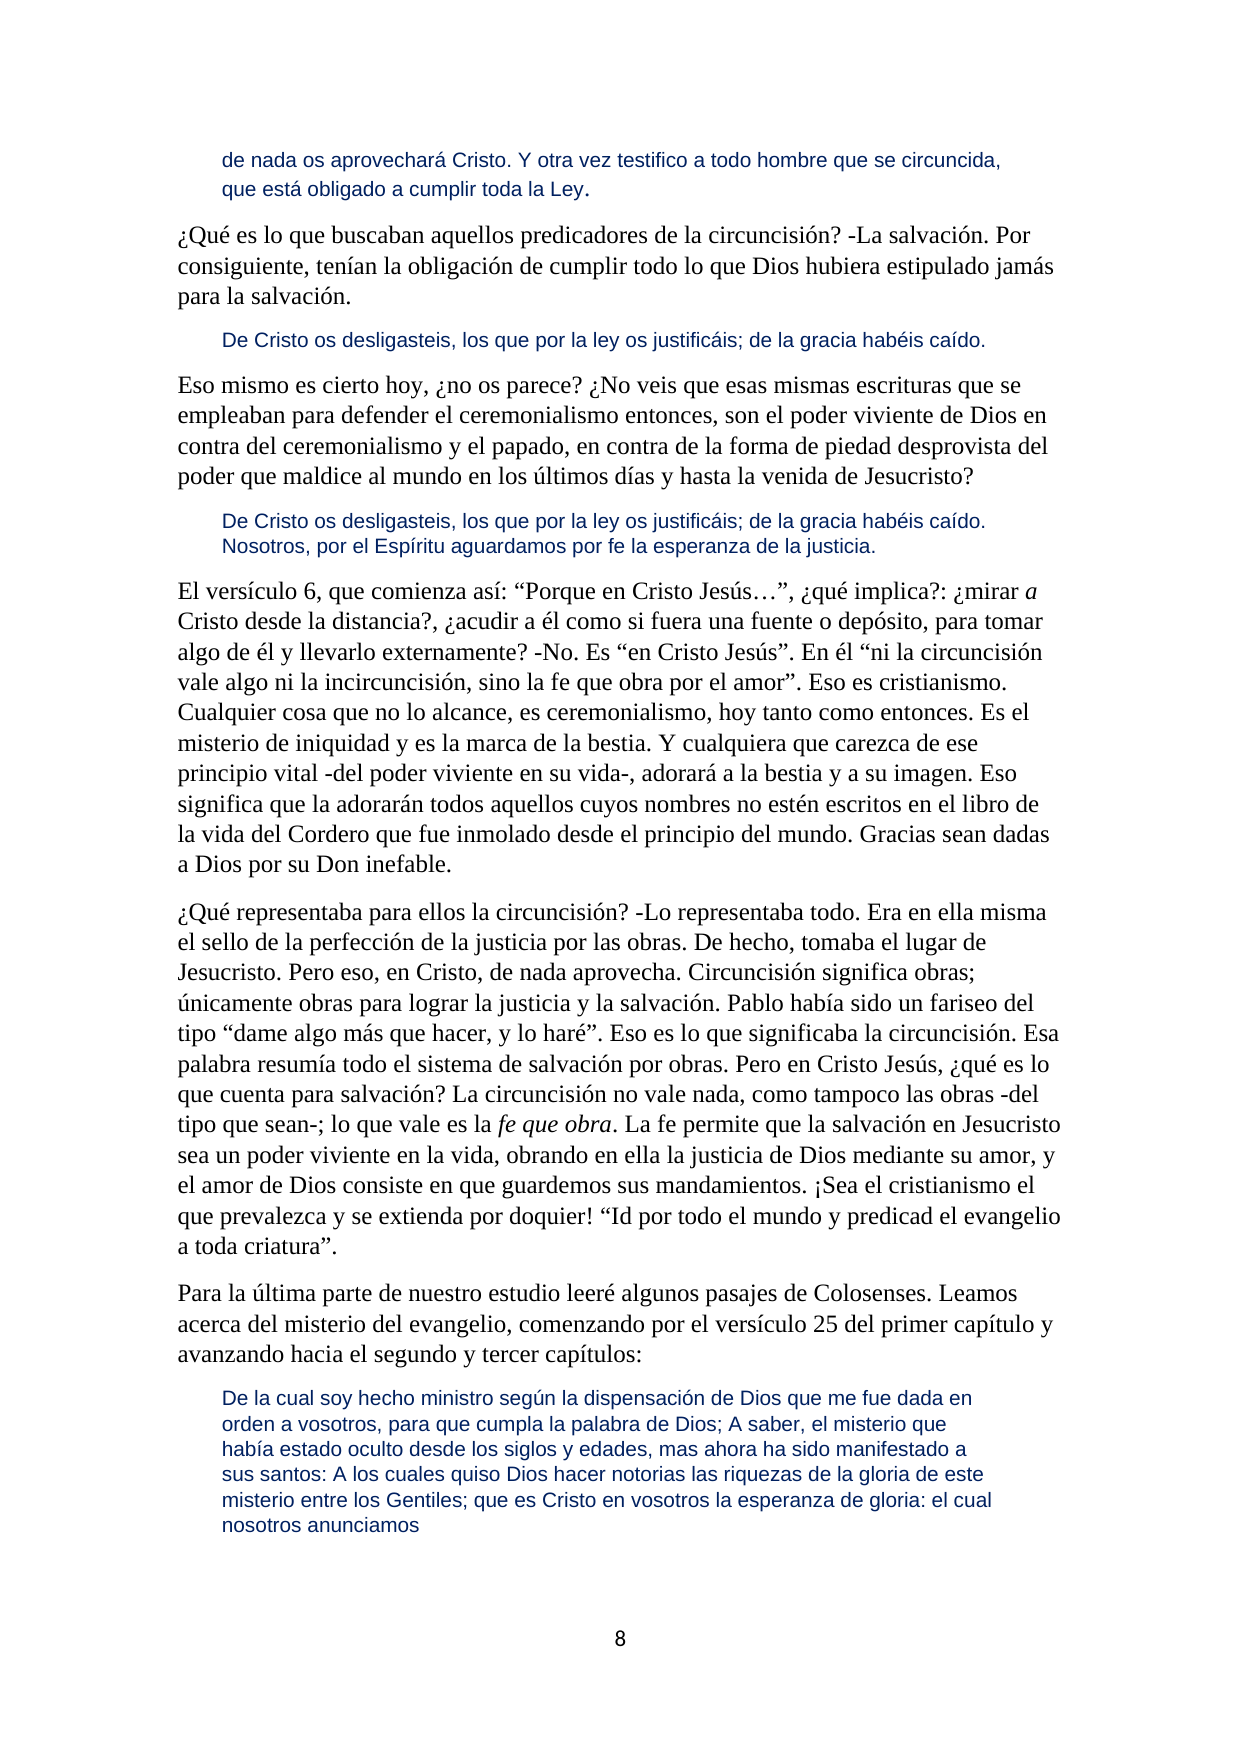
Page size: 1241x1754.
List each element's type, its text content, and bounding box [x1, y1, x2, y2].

text El versículo 6, que comienza así: “Porque en Cristo Jesús…”, ¿qué implica?: ¿mirar a Cristo desde la distancia?, ¿acudir a él como si fuera una fuente o depósito, para tomar algo de él y llevarlo externamente? -No. Es “en Cristo Jesús”. En él “ni la circuncisión vale algo ni la incircuncisión, sino la fe que obra por el amor”. Eso es cristianismo. Cualquier cosa que no lo alcance, es ceremonialismo, hoy tanto como entonces. Es el misterio de iniquidad y es la marca de la bestia. Y cualquiera que carezca de ese principio vital -del poder viviente en su vida-, adorará a la bestia y a su imagen. Eso significa que la adorarán todos aquellos cuyos nombres no estén escritos en el libro de la vida del Cordero que fue inmolado desde el principio del mundo. Gracias sean dadas a Dios por su Don inefable. [177, 576, 1063, 878]
text Para la última parte de nuestro estudio leeré algunos pasajes de Colosenses. Leamos acerca del misterio del evangelio, comenzando por el versículo 25 del primer capítulo y avanzando hacia el segundo y tercer capítulos: [177, 1278, 1063, 1368]
text De Cristo os desligasteis, los que por la ley os justificáis; de la gracia habéis caído. [222, 328, 1004, 352]
text ¿Qué es lo que buscaban aquellos predicadores de la circuncisión? -La salvación. Por consiguiente, tenían la obligación de cumplir todo lo que Dios hubiera estipulado jamás para la salvación. [177, 220, 1063, 310]
text De la cual soy hecho ministro según la dispensación de Dios que me fue dada en orden a vosotros, para que cumpla la palabra de Dios; A saber, el misterio que había estado oculto desde los siglos y edades, mas ahora ha sido manifestado a sus santos: A los cuales quiso Dios hacer notorias las riquezas de la gloria de este misterio entre los Gentiles; que es Cristo en vosotros la esperanza de gloria: el cual nosotros anunciamos [222, 1386, 1004, 1537]
text ¿Qué representaba para ellos la circuncisión? -Lo representaba todo. Era en ella misma el sello de la perfección de la justicia por las obras. De hecho, tomaba el lugar de Jesucristo. Pero eso, en Cristo, de nada aprovecha. Circuncisión significa obras; únicamente obras para lograr la justicia y la salvación. Pablo había sido un fariseo del tipo “dame algo más que hacer, y lo haré”. Eso es lo que significaba la circuncisión. Esa palabra resumía todo el sistema de salvación por obras. Pero en Cristo Jesús, ¿qué es lo que cuenta para salvación? La circuncisión no vale nada, como tampoco las obras -del tipo que sean-; lo que vale es la fe que obra. La fe permite que la salvación en Jesucristo sea un poder viviente en la vida, obrando en ella la justicia de Dios mediante su amor, y el amor de Dios consiste en que guardemos sus mandamientos. ¡Sea el cristianismo el que prevalezca y se extienda por doquier! “Id por todo el mundo y predicad el evangelio a toda criatura”. [177, 897, 1063, 1260]
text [222, 148, 1004, 202]
text Eso mismo es cierto hoy, ¿no os parece? ¿No veis que esas mismas escrituras que se empleaban para defender el ceremonialismo entonces, son el poder viviente de Dios en contra del ceremonialismo y el papado, en contra de la forma de piedad desprovista del poder que maldice al mundo en los últimos días y hasta la venida de Jesucristo? [177, 370, 1063, 490]
text De Cristo os desligasteis, los que por la ley os justificáis; de la gracia habéis caído. Nosotros, por el Espíritu aguardamos por fe la esperanza de la justicia. [222, 508, 1004, 558]
